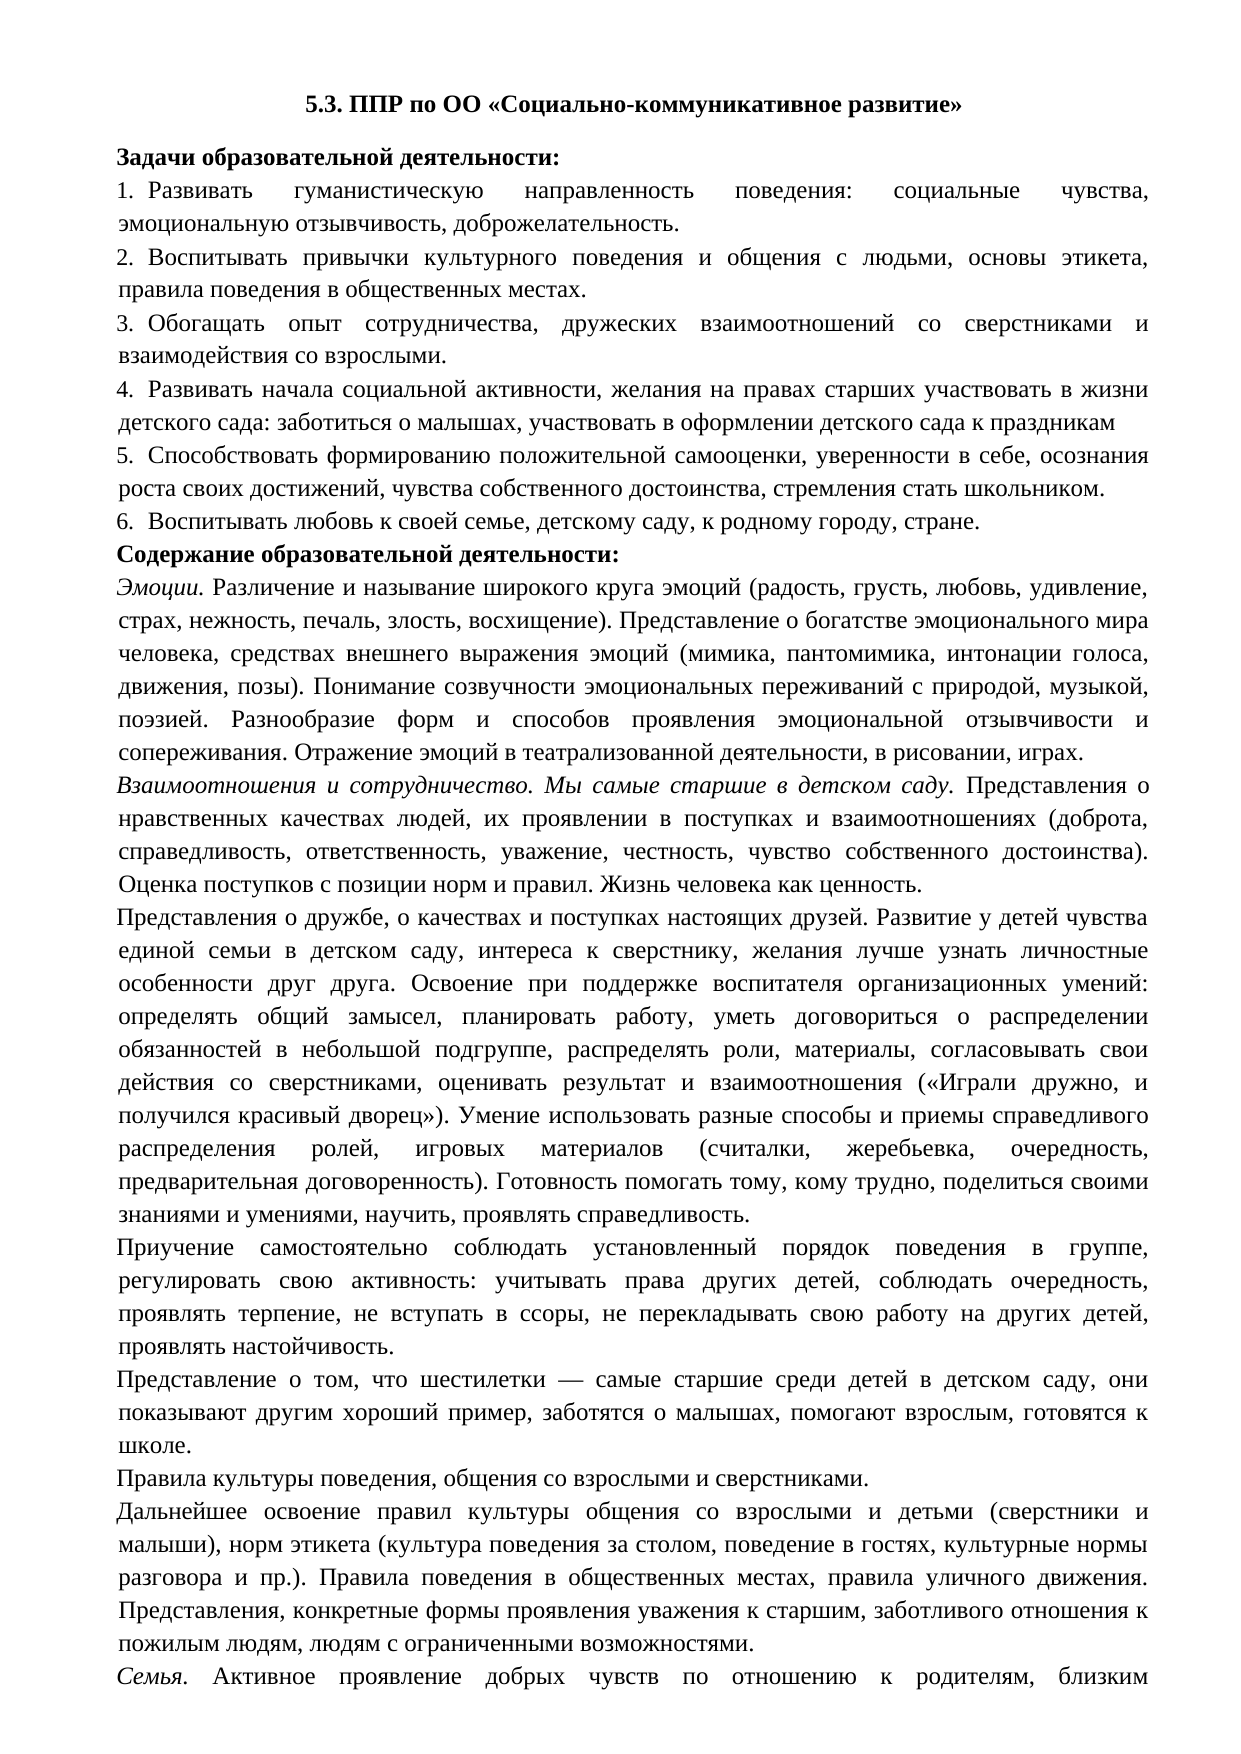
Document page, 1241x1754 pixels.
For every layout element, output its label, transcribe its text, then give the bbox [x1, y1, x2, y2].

text Задачи образовательной деятельности: [116, 142, 1152, 171]
list Воспитывать любовь к своей семье, детскому саду, к родному городу, стране. [116, 506, 1152, 534]
text Дальнейшее освоение правил культуры общения со взрослыми и детьми (сверстники и малыши), норм этикета (культура поведения за столом, поведение в гостях, культурные нормы разговора и пр.). Правила поведения в общественных местах, правила уличного движения. Представления, конкретные формы проявления уважения к старшим, заботливого отношения к пожилым людям, людям с ограниченными возможностями. [116, 1496, 1149, 1657]
text Правила культуры поведения, общения со взрослыми и сверстниками. [116, 1463, 1152, 1492]
text Эмоции. Различение и называние широкого круга эмоций (радость, грусть, любовь, удивление, страх, нежность, печаль, злость, восхищение). Представление о богатстве эмоционального мира человека, средствах внешнего выражения эмоций (мимика, пантомимика, интонации голоса, движения, позы). Понимание созвучности эмоциональных переживаний с природой, музыкой, поэзией. Разнообразие форм и способов проявления эмоциональной отзывчивости и сопереживания. Отражение эмоций в театрализованной деятельности, в рисовании, играх. [116, 572, 1149, 766]
text Содержание образовательной деятельности: [116, 539, 1152, 567]
text Представление о том, что шестилетки — самые старшие среди детей в детском саду, они показывают другим хороший пример, заботятся о малышах, помогают взрослым, готовятся к школе. [116, 1364, 1149, 1459]
text Представления о дружбе, о качествах и поступках настоящих друзей. Развитие у детей чувства единой семьи в детском саду, интереса к сверстнику, желания лучше узнать личностные особенности друг друга. Освоение при поддержке воспитателя организационных умений: определять общий замысел, планировать работу, уметь договориться о распределении обязанностей в небольшой подгруппе, распределять роли, материалы, согласовывать свои действия со сверстниками, оценивать результат и взаимоотношения («Играли дружно, и получился красивый дворец»). Умение использовать разные способы и приемы справедливого распределения ролей, игровых материалов (считалки, жеребьевка, очередность, предварительная договоренность). Готовность помогать тому, кому трудно, поделиться своими знаниями и умениями, научить, проявлять справедливость. [116, 902, 1149, 1228]
list Обогащать опыт сотрудничества, дружеских взаимоотношений со сверстниками и взаимодействия со взрослыми. [116, 308, 1149, 369]
list Развивать гуманистическую направленность поведения: социальные чувства, эмоциональную отзывчивость, доброжелательность. [116, 176, 1149, 237]
list Способствовать формированию положительной самооценки, уверенности в себе, осознания роста своих достижений, чувства собственного достоинства, стремления стать школьником. [116, 440, 1149, 501]
list Развивать начала социальной активности, желания на правах старших участвовать в жизни детского сада: заботиться о малышах, участвовать в оформлении детского сада к праздникам [116, 374, 1149, 435]
list Воспитывать привычки культурного поведения и общения с людьми, основы этикета, правила поведения в общественных местах. [116, 242, 1149, 303]
list 5.3. ППР по ОО «Социально-коммуникативное развитие» [116, 89, 1152, 117]
text Взаимоотношения и сотрудничество. Мы самые старшие в детском саду. Представления о нравственных качествах людей, их проявлении в поступках и взаимоотношениях (доброта, справедливость, ответственность, уважение, честность, чувство собственного достоинства). Оценка поступков с позиции норм и правил. Жизнь человека как ценность. [116, 770, 1149, 898]
text Приучение самостоятельно соблюдать установленный порядок поведения в группе, регулировать свою активность: учитывать права других детей, соблюдать очередность, проявлять терпение, не вступать в ссоры, не перекладывать свою работу на других детей, проявлять настойчивость. [116, 1232, 1149, 1360]
